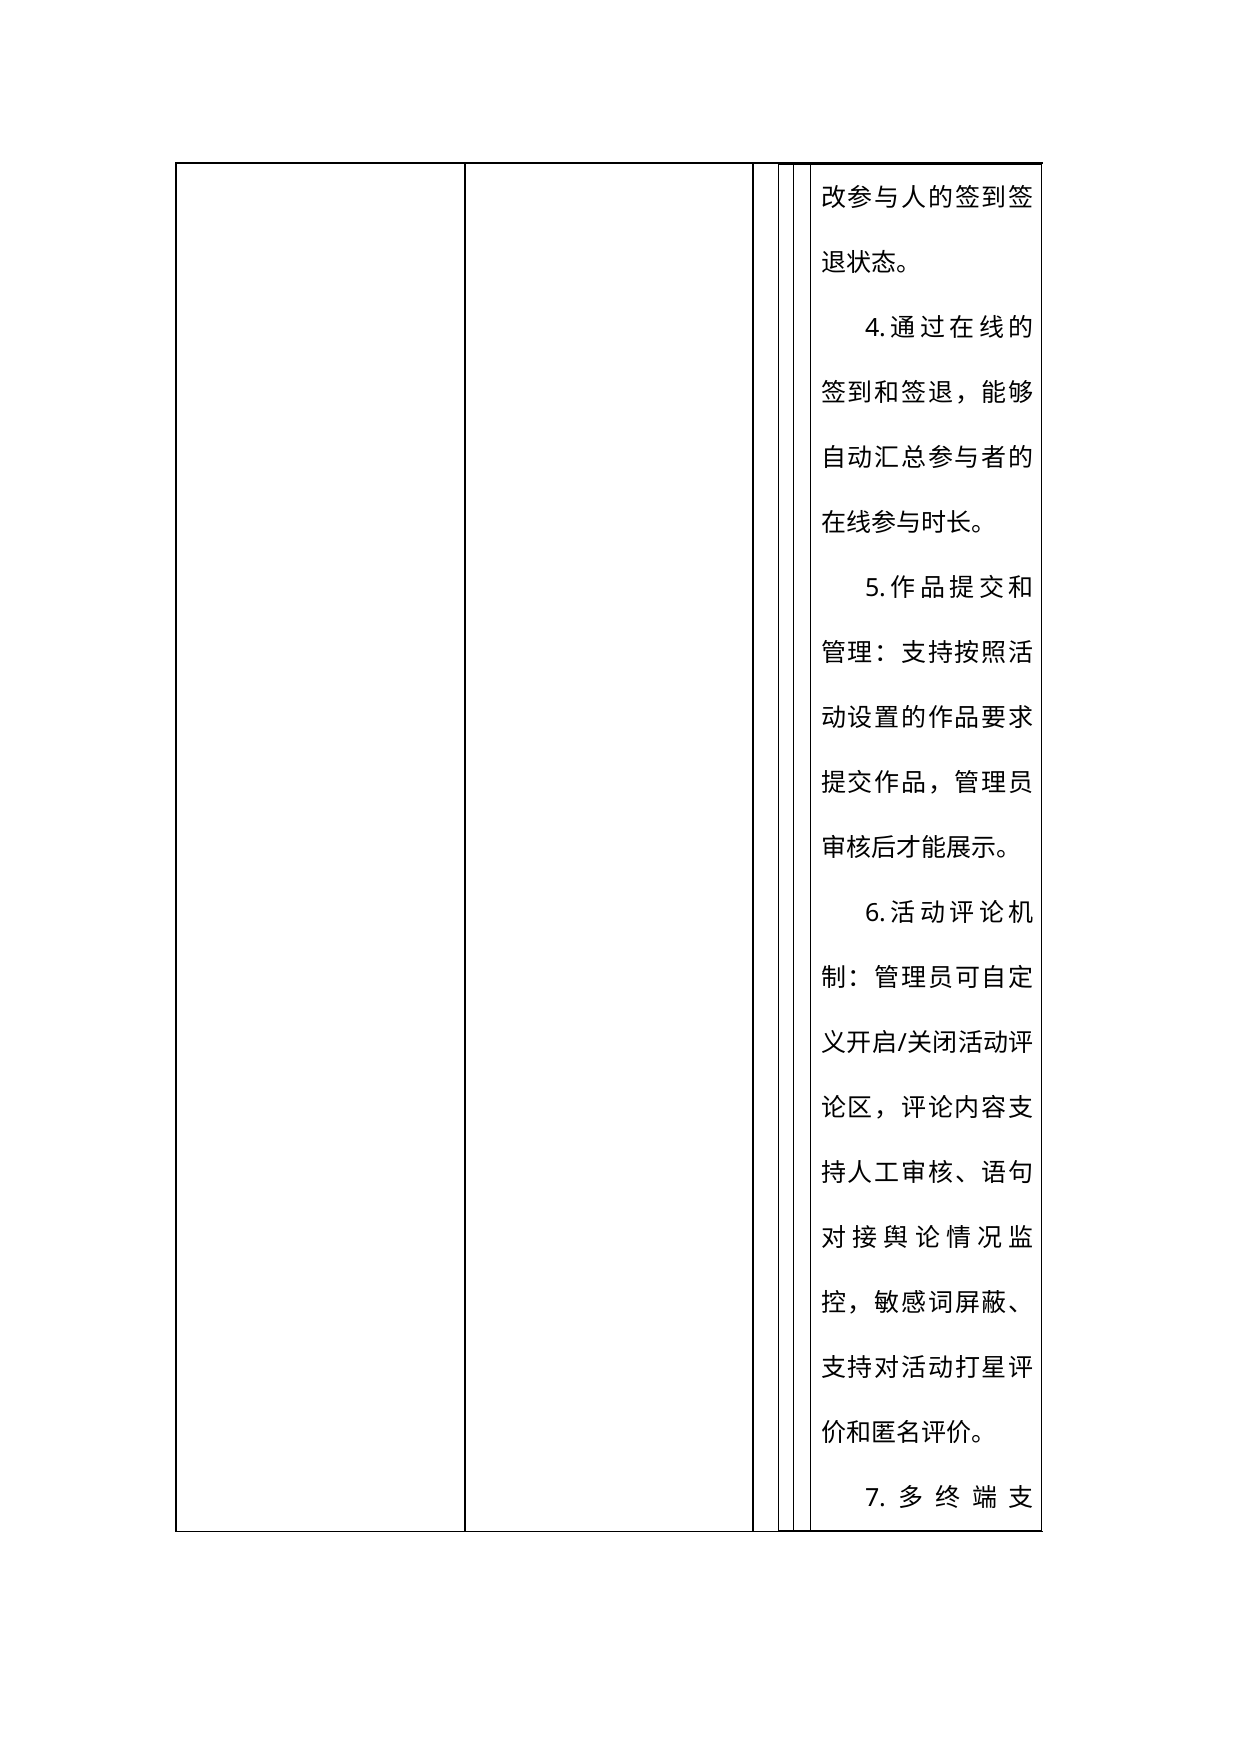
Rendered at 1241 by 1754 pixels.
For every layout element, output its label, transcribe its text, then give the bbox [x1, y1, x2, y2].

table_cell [754, 164, 778, 1531]
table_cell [779, 165, 793, 1530]
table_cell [811, 165, 1041, 1530]
table_cell [466, 164, 752, 1531]
table_cell 1 [177, 164, 464, 1531]
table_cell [794, 165, 810, 1530]
